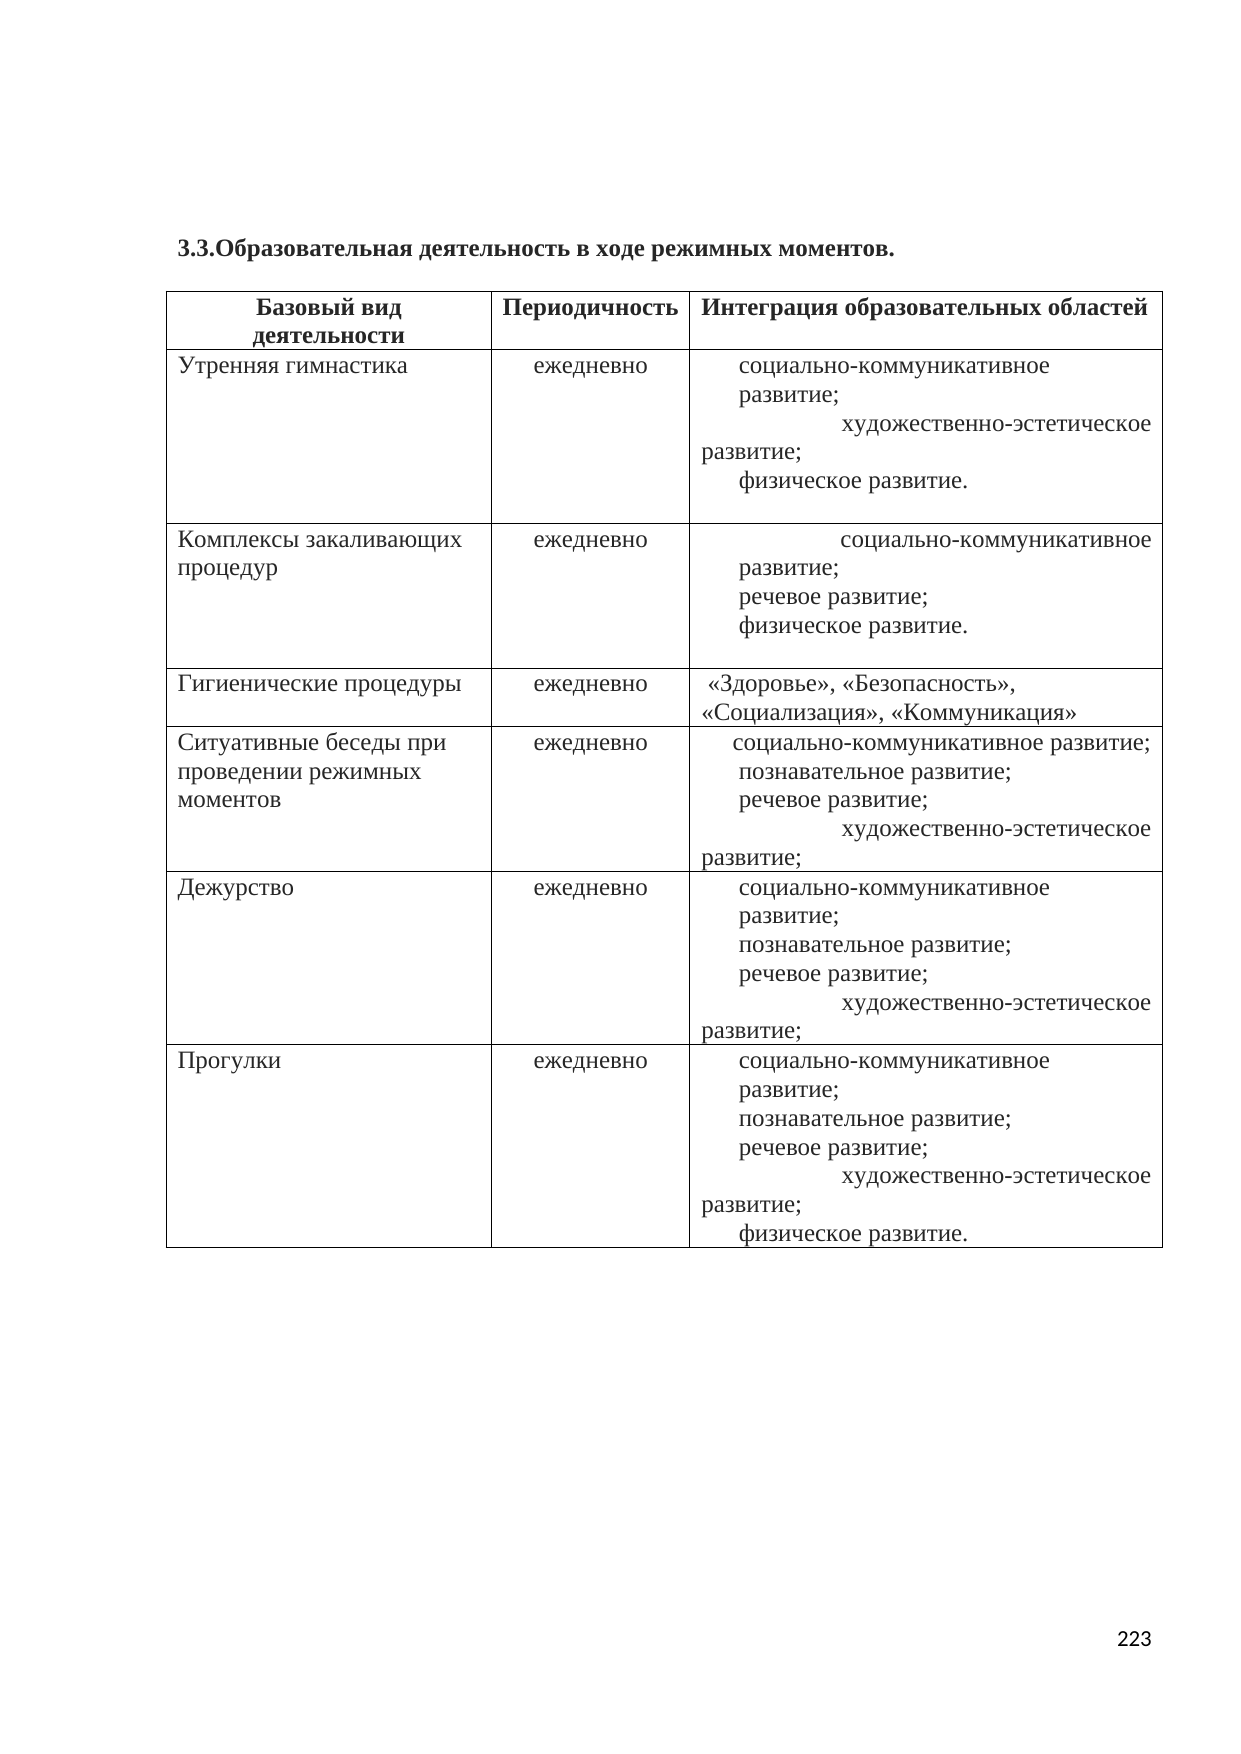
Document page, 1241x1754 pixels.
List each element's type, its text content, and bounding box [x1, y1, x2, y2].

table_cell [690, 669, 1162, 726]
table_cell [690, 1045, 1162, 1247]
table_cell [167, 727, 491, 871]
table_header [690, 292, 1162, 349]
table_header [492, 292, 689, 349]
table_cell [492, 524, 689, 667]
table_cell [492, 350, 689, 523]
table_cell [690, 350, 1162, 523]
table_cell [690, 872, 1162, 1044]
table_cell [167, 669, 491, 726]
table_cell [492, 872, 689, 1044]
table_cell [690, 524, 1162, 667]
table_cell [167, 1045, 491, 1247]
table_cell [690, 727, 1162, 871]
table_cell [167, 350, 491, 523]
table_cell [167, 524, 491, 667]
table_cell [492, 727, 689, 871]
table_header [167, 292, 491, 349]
text 3.3.Образовательная деятельность в ходе режимных моментов. [177, 233, 1152, 262]
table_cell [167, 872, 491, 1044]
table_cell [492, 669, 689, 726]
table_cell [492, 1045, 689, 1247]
